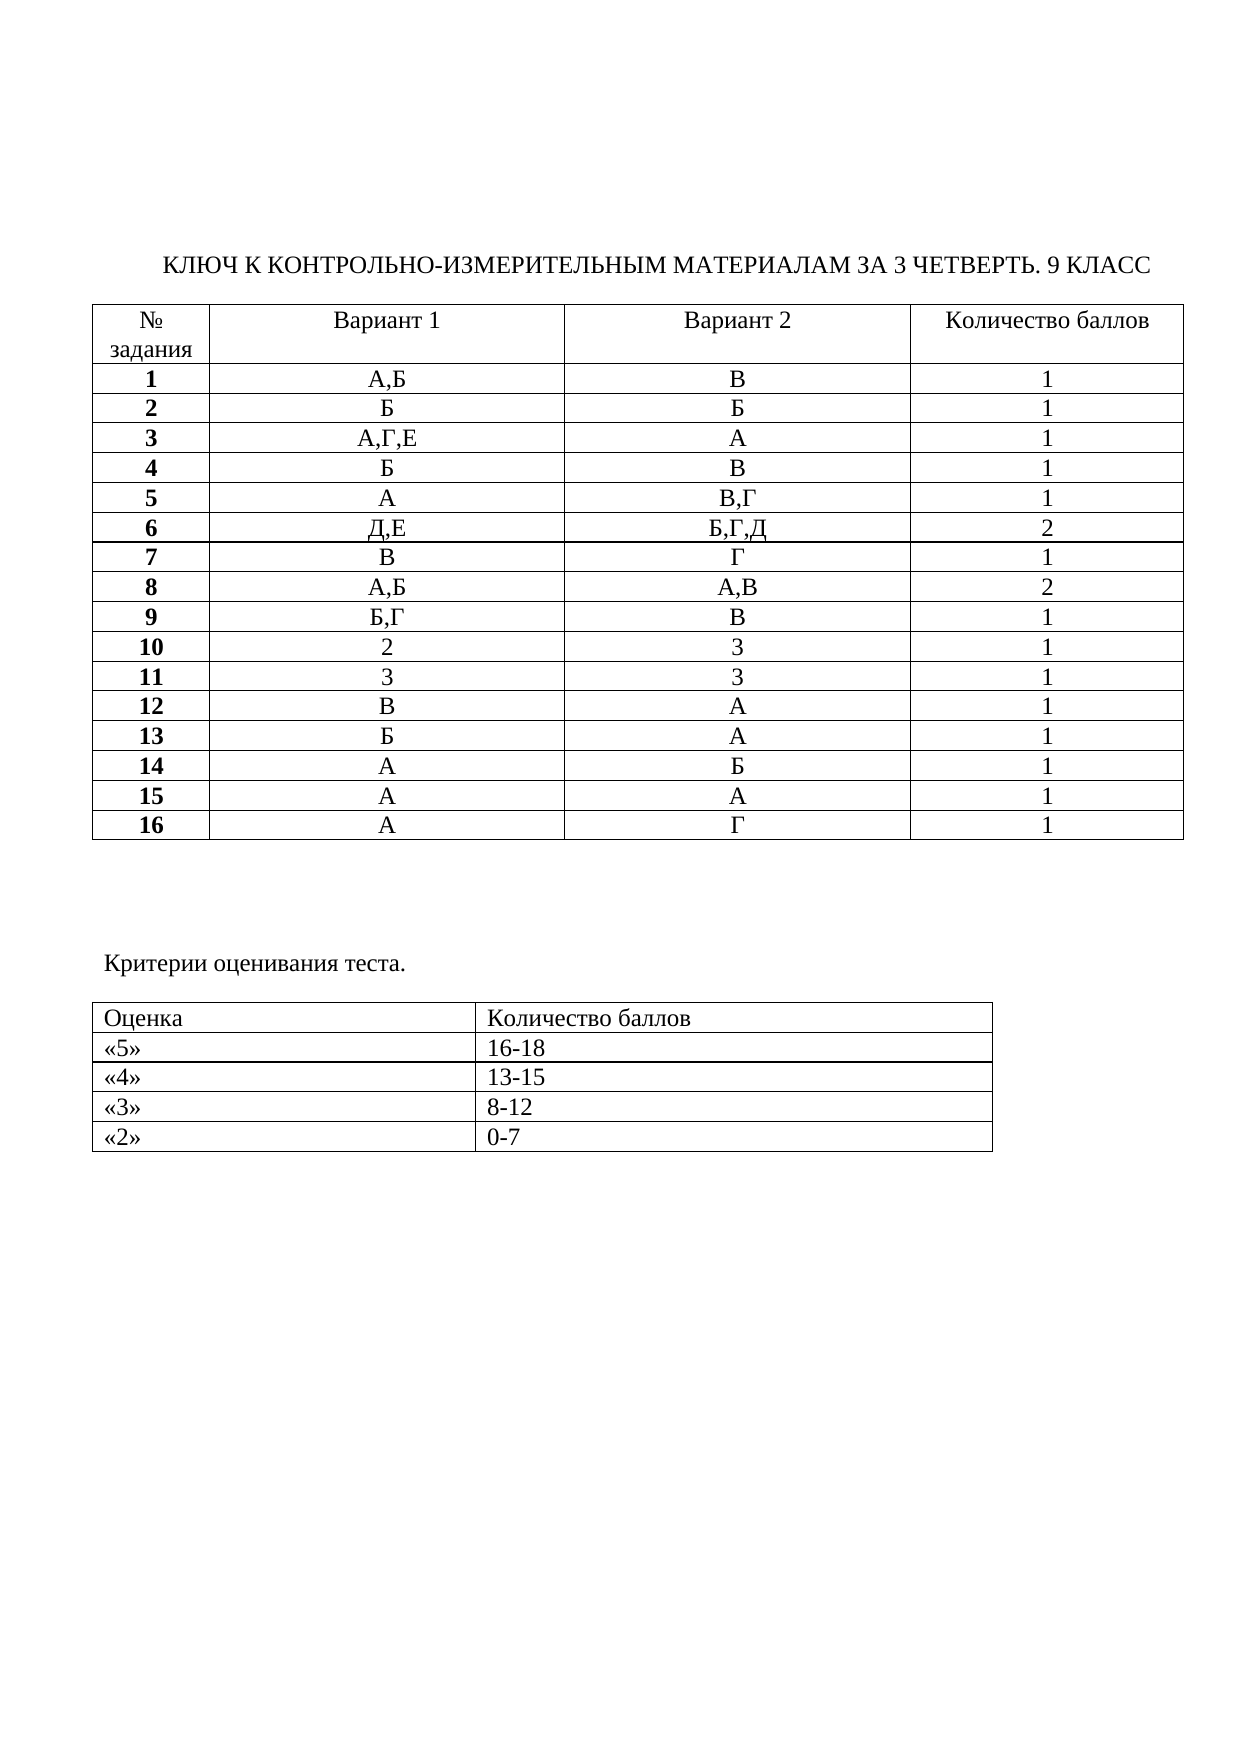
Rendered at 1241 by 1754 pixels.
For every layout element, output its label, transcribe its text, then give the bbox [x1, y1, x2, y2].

table_cell 2 [210, 632, 564, 661]
table_cell А,Г,Е [210, 423, 564, 452]
table_cell В,Г [565, 483, 910, 512]
table_cell 1 [911, 364, 1183, 392]
table_cell 1 [911, 811, 1183, 839]
table_cell А,В [565, 572, 910, 601]
table_cell 3 [565, 632, 910, 661]
table_cell Д,Е [210, 513, 564, 541]
table_cell 1 [911, 721, 1183, 750]
table_cell В [210, 691, 564, 720]
table_cell Г [565, 811, 910, 839]
table_cell Б [565, 751, 910, 780]
table_cell 1 [911, 751, 1183, 780]
table_cell А [210, 781, 564, 809]
table_cell 3 [210, 662, 564, 690]
table_cell «5» [93, 1033, 475, 1061]
table_cell 3 [565, 662, 910, 690]
table_cell 8-12 [476, 1092, 992, 1121]
table_cell А [210, 751, 564, 780]
table_cell 2 [911, 572, 1183, 601]
table_cell 4 [93, 453, 209, 482]
table_cell 3 [93, 423, 209, 452]
table_header Вариант 2 [565, 305, 910, 363]
table_cell 12 [93, 691, 209, 720]
table_cell 13 [93, 721, 209, 750]
table_header Оценка [93, 1003, 475, 1032]
table_cell Г [565, 543, 910, 571]
table_header Количество баллов [476, 1003, 992, 1032]
table_cell В [210, 543, 564, 571]
table_header № задания [93, 305, 209, 363]
table_cell 2 [93, 394, 209, 422]
table_cell А [210, 811, 564, 839]
table_cell 1 [911, 423, 1183, 452]
table_cell Б [210, 721, 564, 750]
table_cell В [565, 453, 910, 482]
table_cell 1 [93, 364, 209, 392]
table_cell 1 [911, 453, 1183, 482]
text КЛЮЧ К КОНТРОЛЬНО-ИЗМЕРИТЕЛЬНЫМ МАТЕРИАЛАМ ЗА 3 ЧЕТВЕРТЬ. 9 КЛАСС [103, 250, 1211, 279]
text Критерии оценивания теста. [103, 948, 1211, 977]
table_cell А [565, 721, 910, 750]
table_cell 11 [93, 662, 209, 690]
table_cell 1 [911, 602, 1183, 631]
table_cell 14 [93, 751, 209, 780]
table_cell 7 [93, 543, 209, 571]
table_cell 5 [93, 483, 209, 512]
table_cell А,Б [210, 572, 564, 601]
table_cell 1 [911, 632, 1183, 661]
table_cell 15 [93, 781, 209, 809]
table_cell «3» [93, 1092, 475, 1121]
table_cell 13-15 [476, 1063, 992, 1091]
table_cell 1 [911, 691, 1183, 720]
table_cell В [565, 602, 910, 631]
table_cell Б [210, 394, 564, 422]
table_cell Б [210, 453, 564, 482]
table_cell А [210, 483, 564, 512]
table_cell В [565, 364, 910, 392]
table_cell А [565, 691, 910, 720]
table_cell 16 [93, 811, 209, 839]
table_cell А [565, 781, 910, 809]
table_cell А,Б [210, 364, 564, 392]
table_cell 1 [911, 543, 1183, 571]
table_header Вариант 1 [210, 305, 564, 363]
table_cell Б,Г,Д [565, 513, 910, 541]
table_cell 1 [911, 662, 1183, 690]
table_cell 9 [93, 602, 209, 631]
table_cell 10 [93, 632, 209, 661]
table_cell 8 [93, 572, 209, 601]
table_cell А [565, 423, 910, 452]
table_cell 0-7 [476, 1122, 992, 1151]
table_cell «4» [93, 1063, 475, 1091]
table_cell 16-18 [476, 1033, 992, 1061]
table_cell 1 [911, 781, 1183, 809]
table_cell 6 [93, 513, 209, 541]
table_cell 2 [911, 513, 1183, 541]
table_header Количество баллов [911, 305, 1183, 363]
table_cell Б,Г [210, 602, 564, 631]
table_cell Б [565, 394, 910, 422]
table_cell 1 [911, 394, 1183, 422]
table_cell 1 [911, 483, 1183, 512]
table_cell «2» [93, 1122, 475, 1151]
